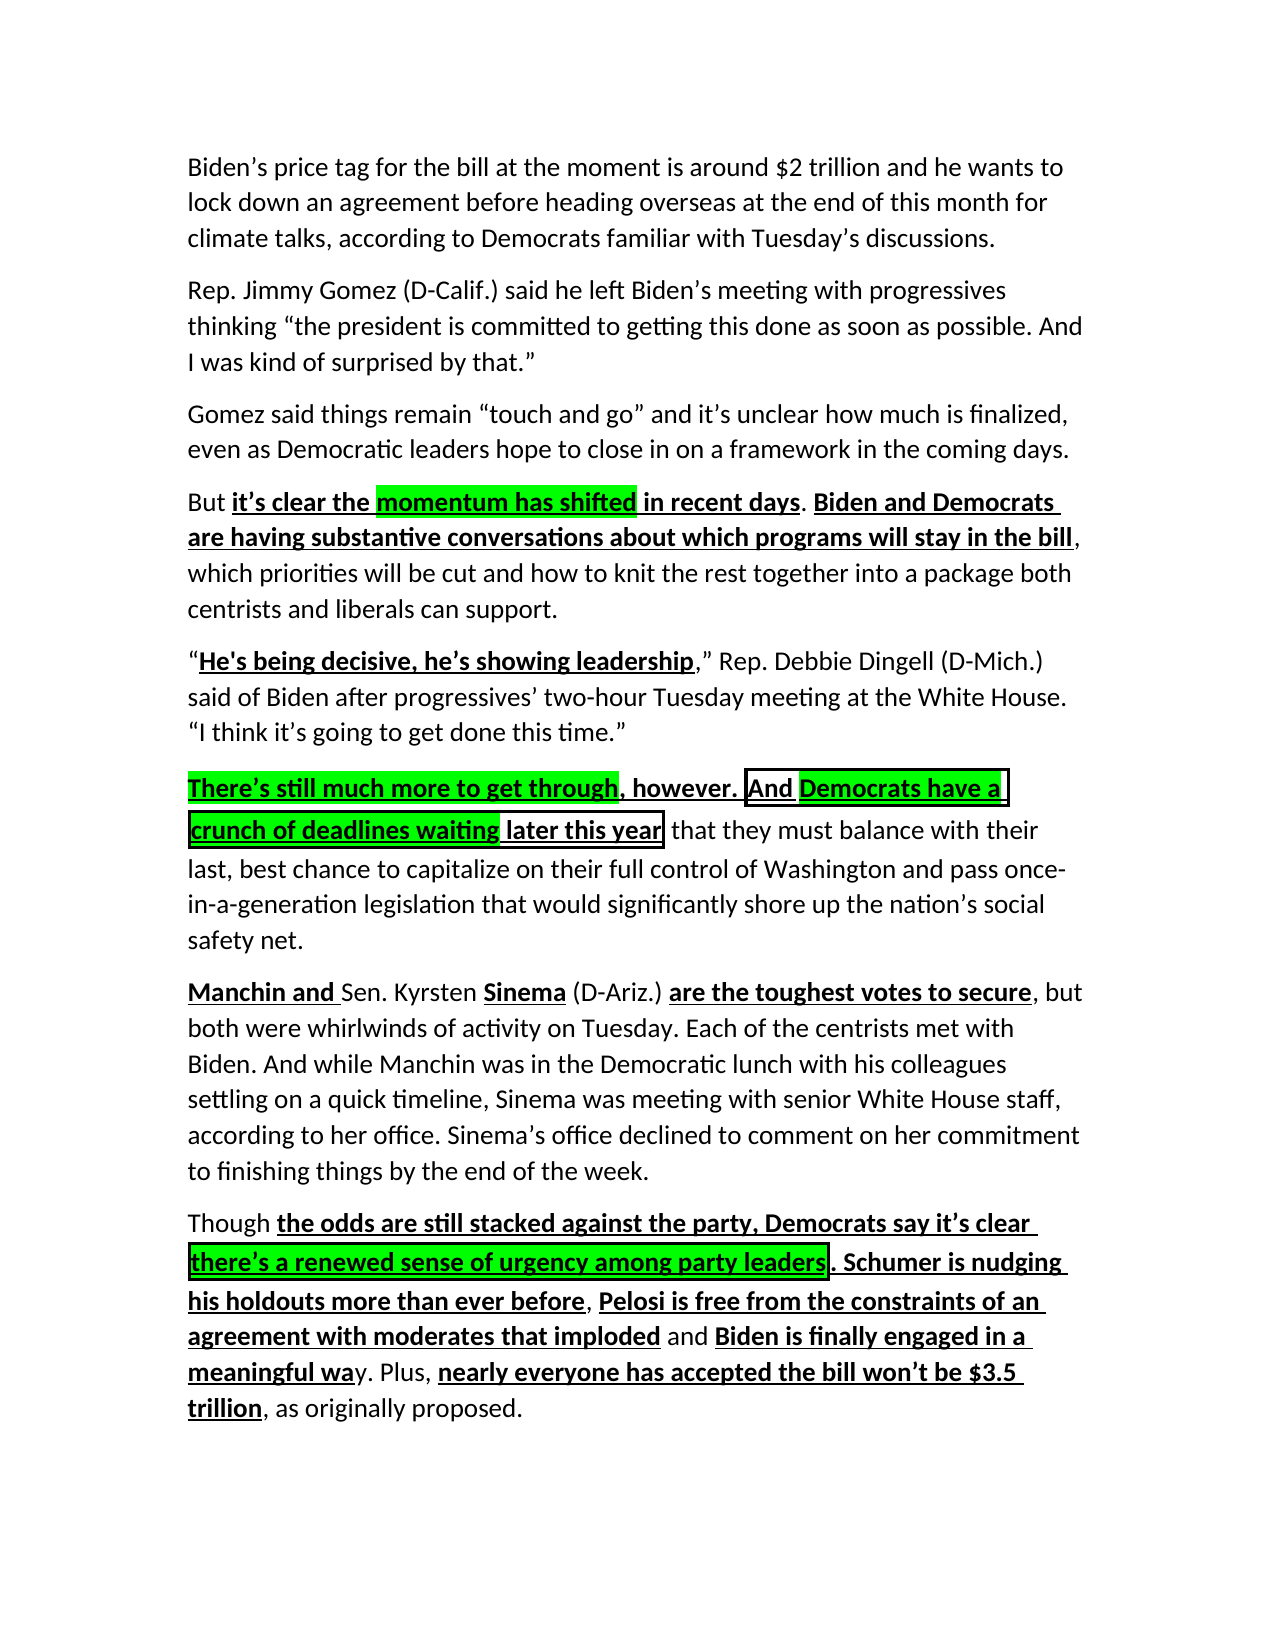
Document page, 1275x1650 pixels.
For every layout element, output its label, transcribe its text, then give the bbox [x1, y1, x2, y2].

text Manchin and Sen. Kyrsten Sinema (D-Ariz.) are the toughest votes to secure, but both were whirlwinds of activity on Tuesday. Each of the centrists met with Biden. And while Manchin was in the Democratic lunch with his colleagues settling on a quick timeline, Sinema was meeting with senior White House staff, according to her office. Sinema’s office declined to comment on her commitment to finishing things by the end of the week. [187, 976, 1087, 1187]
text Though the odds are still stacked against the party, Democrats say it’s clear there’s a renewed sense of urgency among party leaders. Schumer is nudging his holdouts more than ever before, Pelosi is free from the constraints of an agreement with moderates that imploded and Biden is finally engaged in a meaningful way. Plus, nearly everyone has accepted the bill won’t be $3.5 trillion, as originally proposed. [187, 1206, 1087, 1424]
text Gomez said things remain “touch and go” and it’s unclear how much is finalized, even as Democratic leaders hope to close in on a framework in the coming days. [187, 397, 1087, 466]
text There’s still much more to get through, however. And Democrats have a crunch of deadlines waiting later this year that they must balance with their last, best chance to capitalize on their full control of Washington and pass once-in-a-generation legislation that would significantly shore up the nation’s social safety net. [187, 768, 1087, 956]
text But it’s clear the momentum has shifted in recent days. Biden and Democrats are having substantive conversations about which programs will stay in the bill, which priorities will be cut and how to knit the rest together into a package both centrists and liberals can support. [187, 485, 1087, 625]
text “He's being decisive, he’s showing leadership,” Rep. Debbie Dingell (D-Mich.) said of Biden after progressives’ two-hour Tuesday meeting at the White House. “I think it’s going to get done this time.” [187, 644, 1087, 748]
text Biden’s price tag for the bill at the moment is around $2 trillion and he wants to lock down an agreement before heading overseas at the end of this month for climate talks, according to Democrats familiar with Tuesday’s discussions. [187, 150, 1087, 254]
text Rep. Jimmy Gomez (D-Calif.) said he left Biden’s meeting with progressives thinking “the president is committed to getting this done as soon as possible. And I was kind of surprised by that.” [187, 273, 1087, 378]
